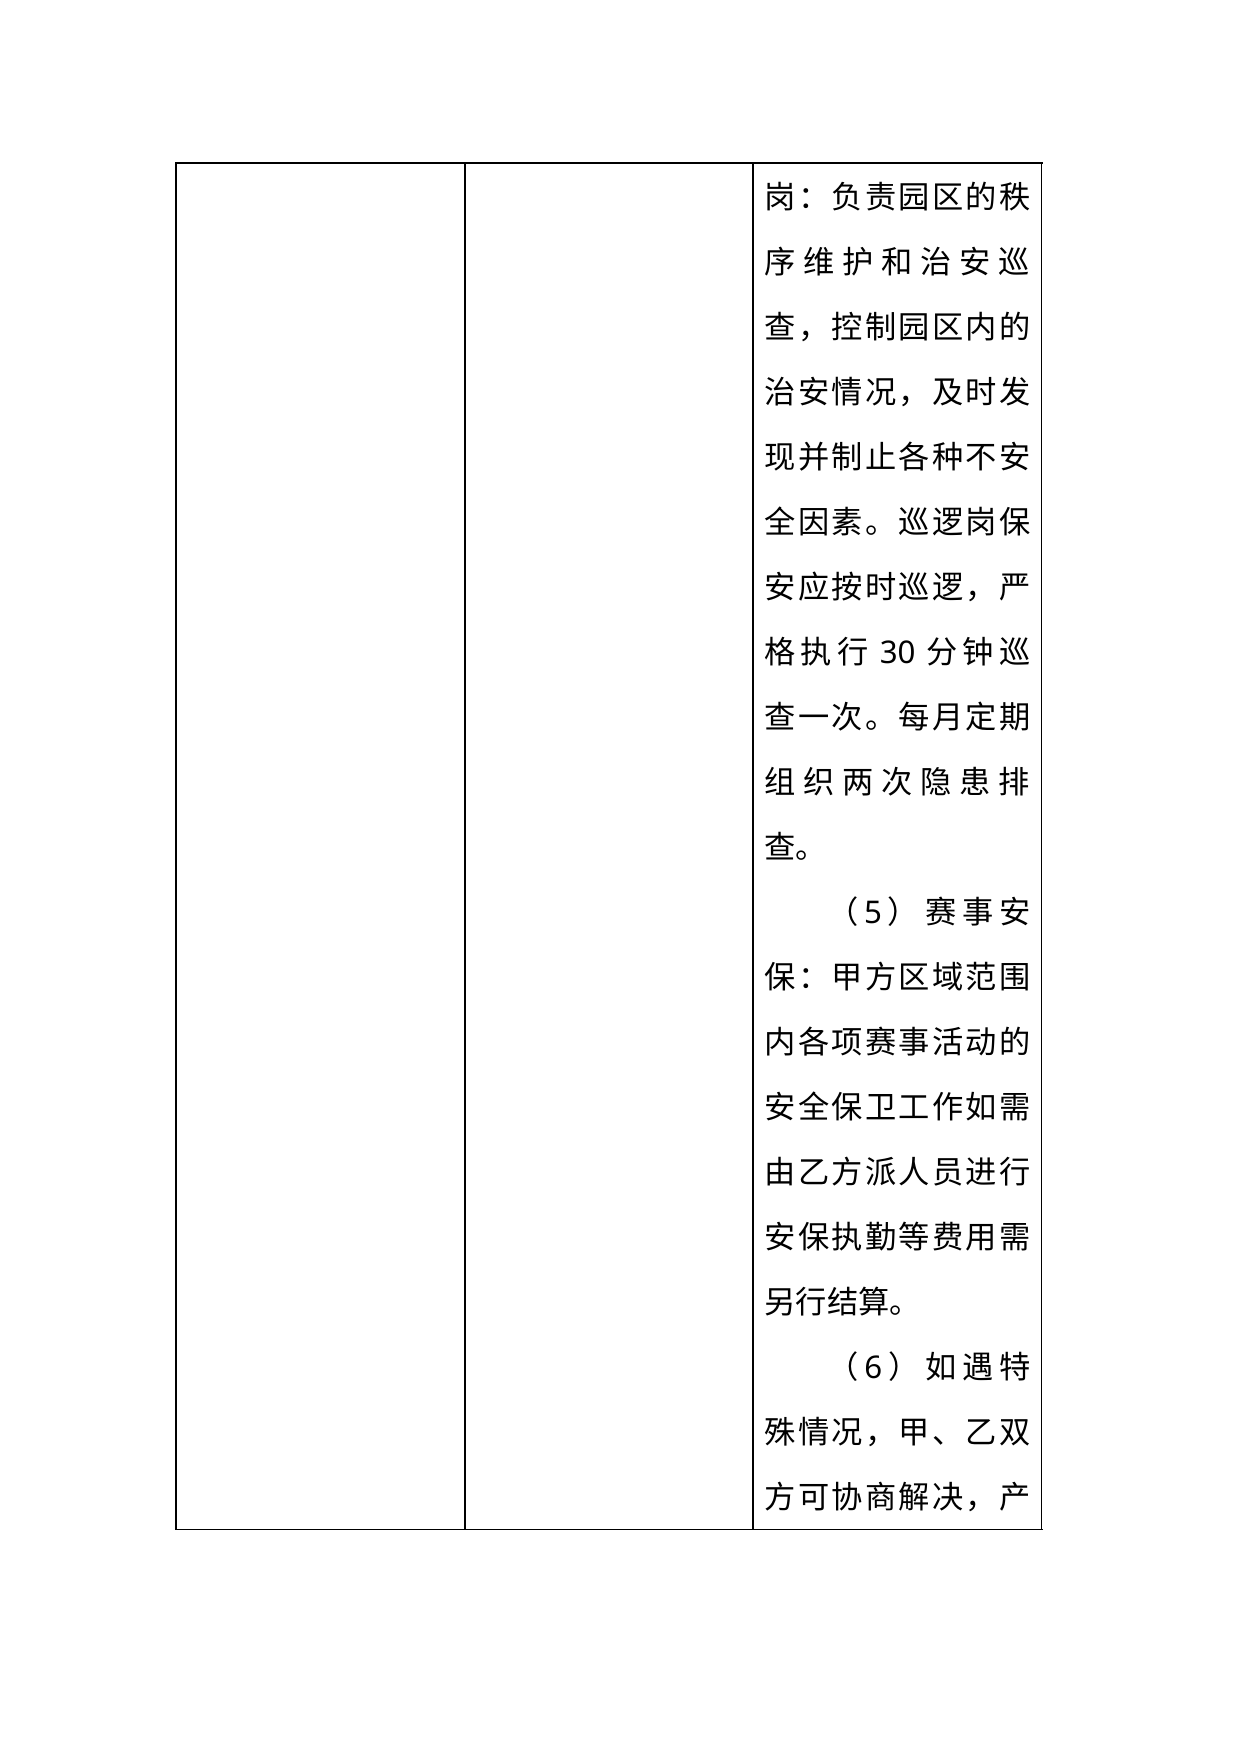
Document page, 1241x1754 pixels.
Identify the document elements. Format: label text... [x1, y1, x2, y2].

table_cell 1 [177, 164, 464, 1528]
table_cell [466, 164, 752, 1528]
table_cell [754, 164, 1041, 1528]
